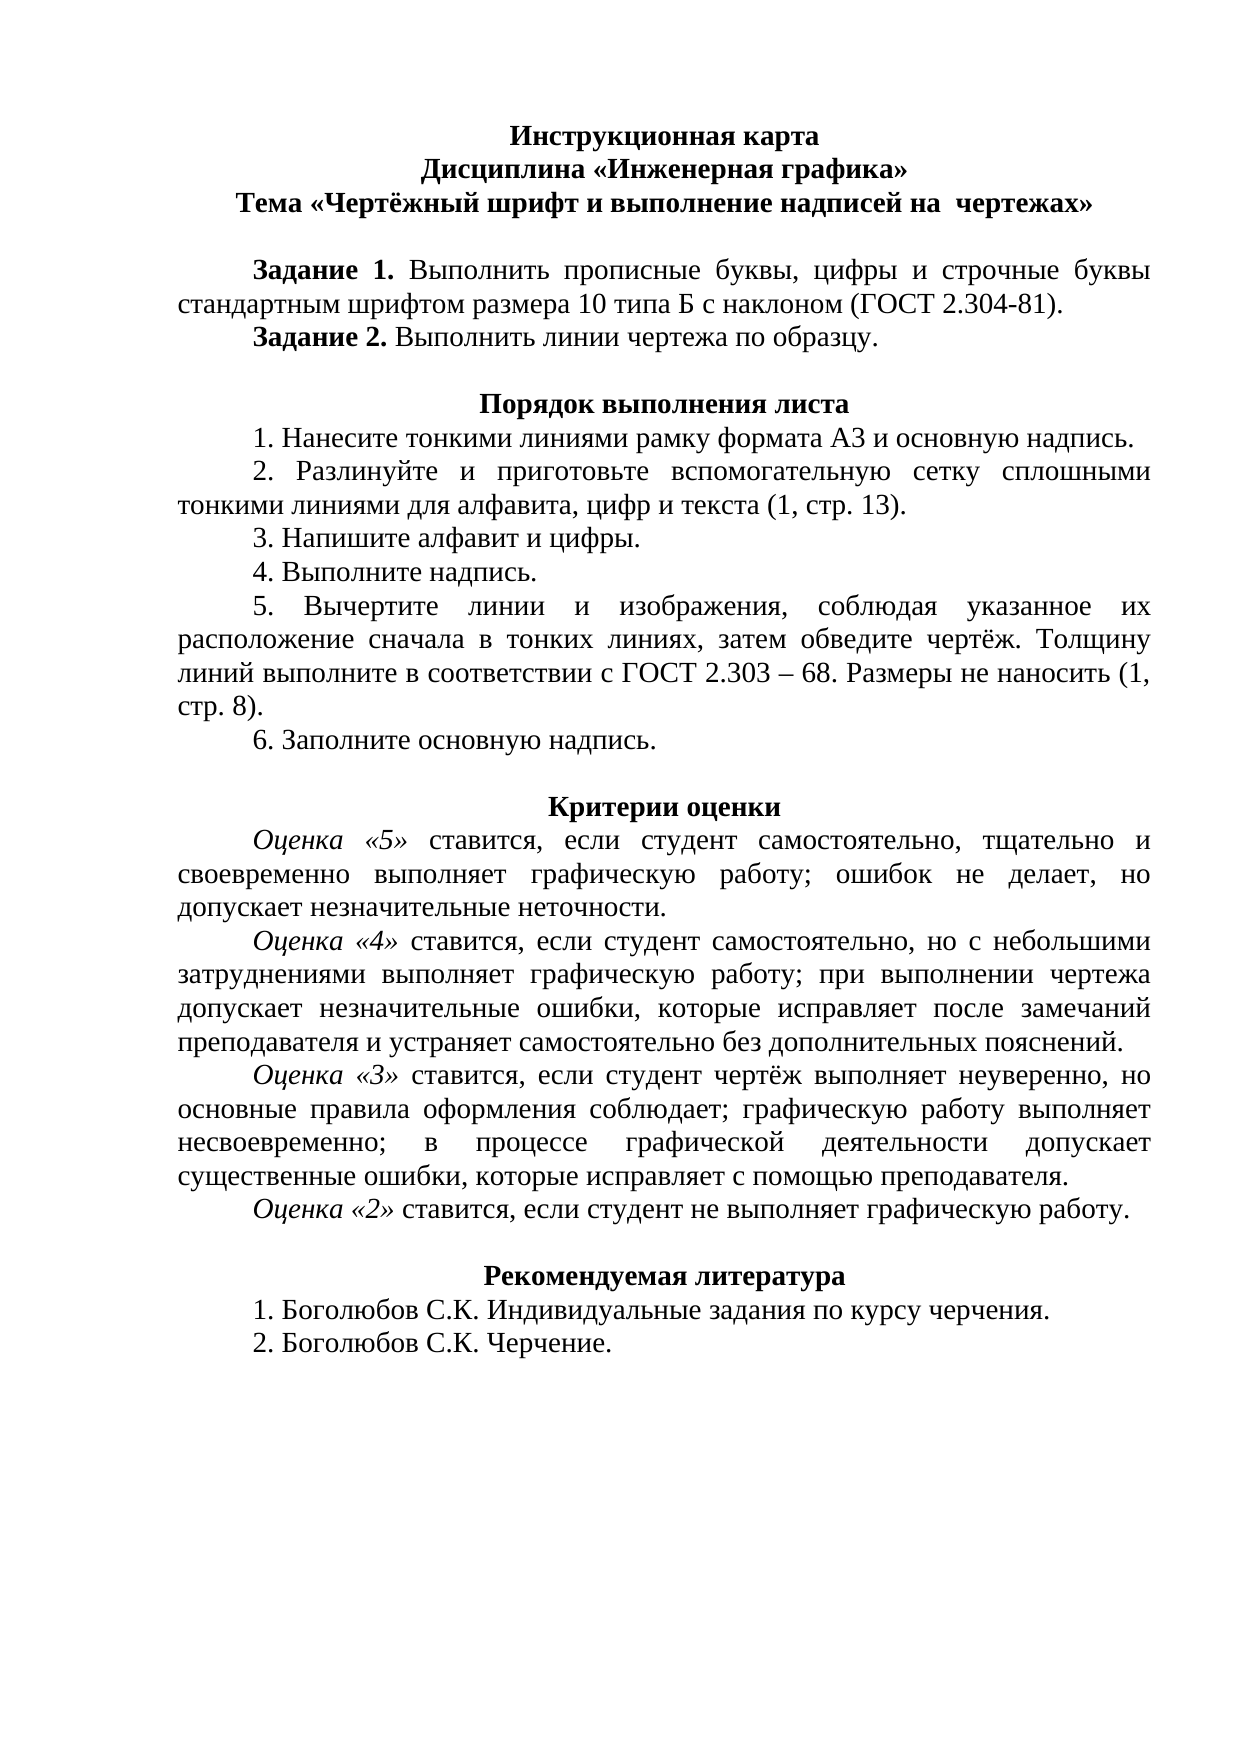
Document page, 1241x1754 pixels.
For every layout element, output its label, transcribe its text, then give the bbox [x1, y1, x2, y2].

text Порядок выполнения листа [177, 386, 1152, 420]
text Тема «Чертёжный шрифт и выполнение надписей на чертежах» [177, 185, 1152, 219]
text Оценка «4» ставится, если студент самостоятельно, но с небольшими затруднениями выполняет графическую работу; при выполнении чертежа допускает незначительные ошибки, которые исправляет после замечаний преподавателя и устраняет самостоятельно без дополнительных пояснений. [177, 923, 1152, 1057]
text 1. Боголюбов С.К. Индивидуальные задания по курсу черчения. [177, 1292, 1152, 1326]
text Инструкционная карта [177, 118, 1152, 152]
text Оценка «5» ставится, если студент самостоятельно, тщательно и своевременно выполняет графическую работу; ошибок не делает, но допускает незначительные неточности. [177, 822, 1152, 923]
text Задание 2. Выполнить линии чертежа по образцу. [177, 319, 1152, 353]
text Оценка «3» ставится, если студент чертёж выполняет неуверенно, но основные правила оформления соблюдает; графическую работу выполняет несвоевременно; в процессе графической деятельности допускает существенные ошибки, которые исправляет с помощью преподавателя. [177, 1057, 1152, 1191]
text Задание 1. Выполнить прописные буквы, цифры и строчные буквы стандартным шрифтом размера 10 типа Б с наклоном (ГОСТ 2.304-81). [177, 252, 1152, 319]
text Дисциплина «Инженерная графика» [177, 152, 1152, 185]
text 4. Выполните надпись. [177, 554, 1152, 588]
text 2. Боголюбов С.К. Черчение. [177, 1326, 1152, 1359]
text 1. Нанесите тонкими линиями рамку формата А3 и основную надпись. [177, 420, 1152, 453]
text Критерии оценки [177, 789, 1152, 822]
text 5. Вычертите линии и изображения, соблюдая указанное их расположение сначала в тонких линиях, затем обведите чертёж. Толщину линий выполните в соответствии с ГОСТ 2.303 – 68. Размеры не наносить (1, стр. 8). [177, 588, 1152, 722]
text 2. Разлинуйте и приготовьте вспомогательную сетку сплошными тонкими линиями для алфавита, цифр и текста (1, стр. 13). [177, 453, 1152, 521]
text 3. Напишите алфавит и цифры. [177, 521, 1152, 554]
text Оценка «2» ставится, если студент не выполняет графическую работу. [177, 1191, 1152, 1225]
text Рекомендуемая литература [177, 1258, 1152, 1292]
text 6. Заполните основную надпись. [177, 722, 1152, 755]
